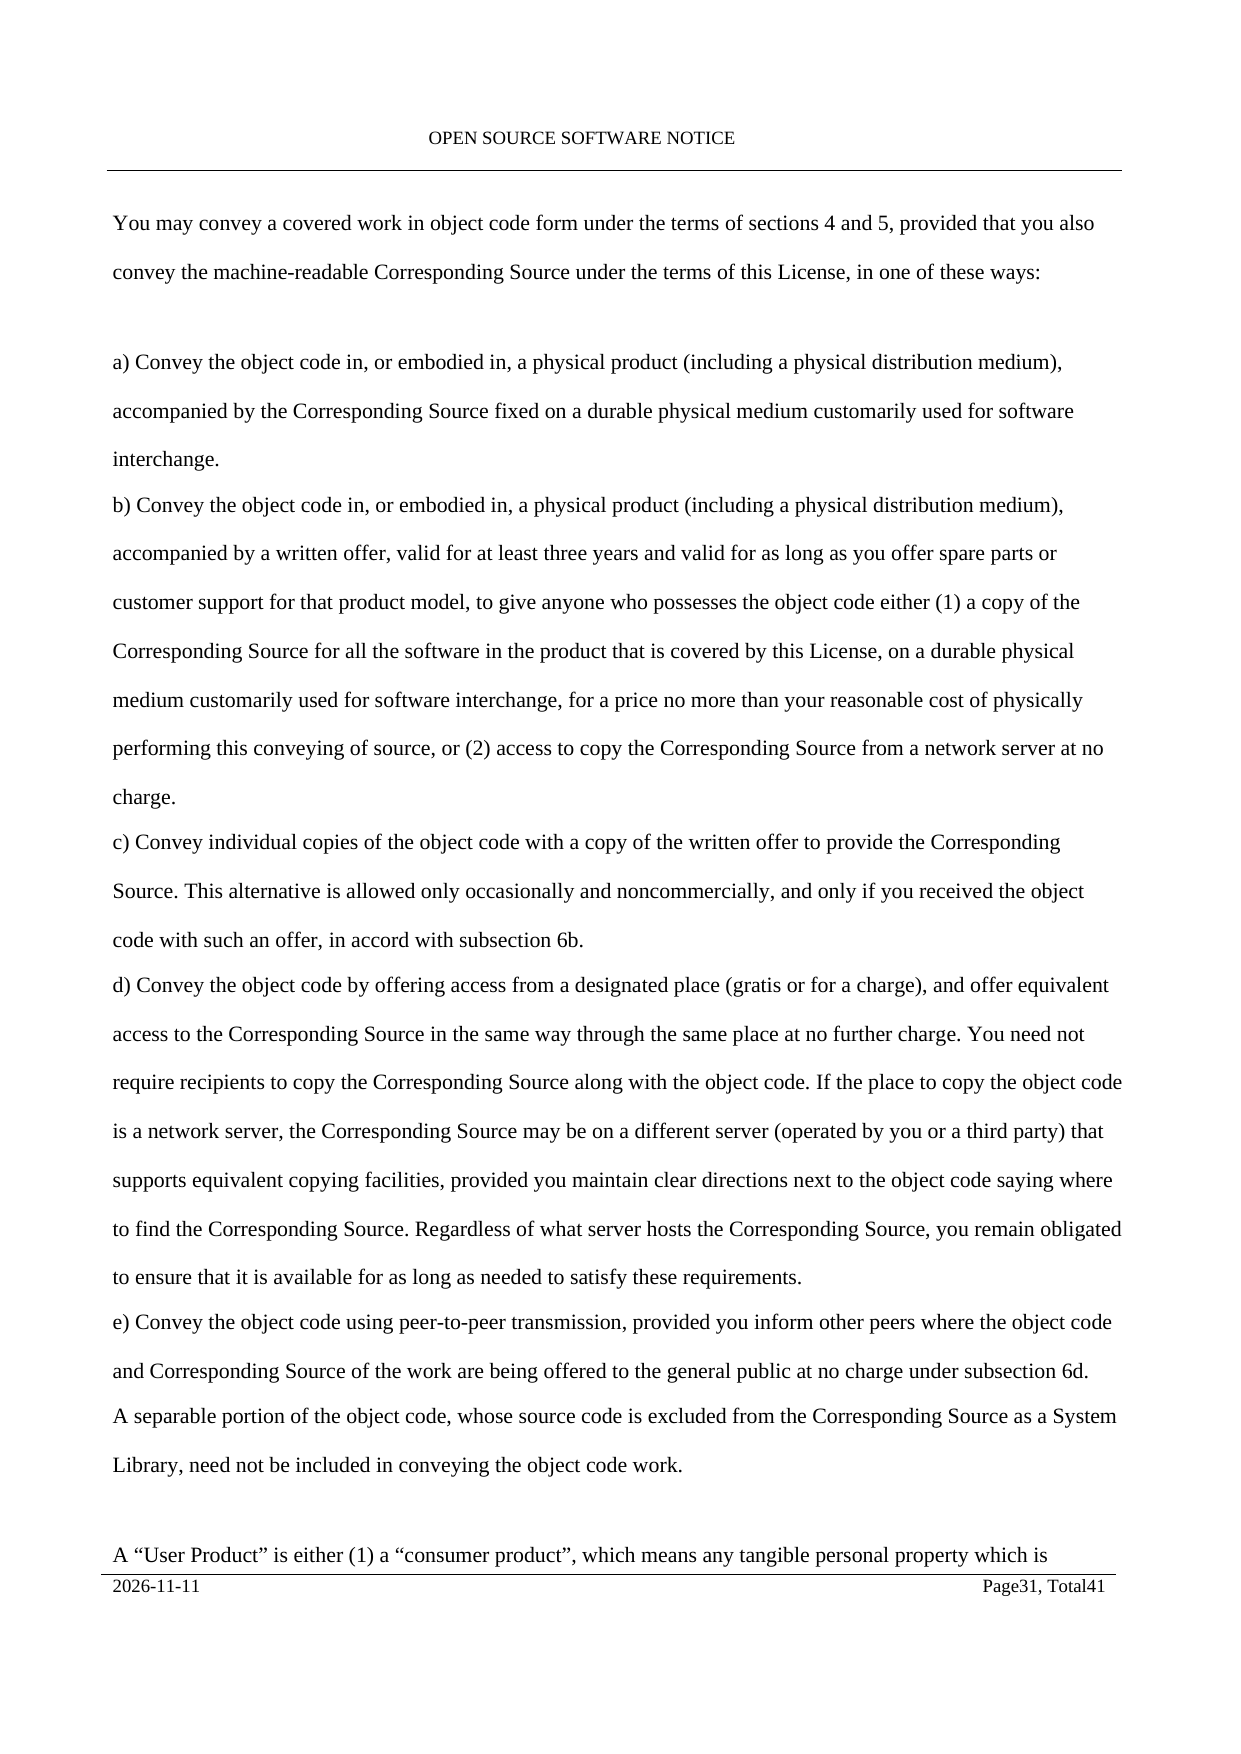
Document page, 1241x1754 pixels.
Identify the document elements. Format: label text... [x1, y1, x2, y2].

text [112, 1538, 1128, 1571]
text c) Convey individual copies of the object code with a copy of the written offer to provide the Corresponding Source. This alternative is allowed only occasionally and noncommercially, and only if you received the object code with such an offer, in accord with subsection 6b. [112, 826, 1128, 956]
text A separable portion of the object code, whose source code is excluded from the Corresponding Source as a System Library, need not be included in conveying the object code work. [112, 1399, 1128, 1481]
text d) Convey the object code by offering access from a designated place (gratis or for a charge), and offer equivalent access to the Corresponding Source in the same way through the same place at no further charge. You need not require recipients to copy the Corresponding Source along with the object code. If the place to copy the object code is a network server, the Corresponding Source may be on a different server (operated by you or a third party) that supports equivalent copying facilities, provided you maintain clear directions next to the object code saying where to find the Corresponding Source. Regardless of what server hosts the Corresponding Source, you remain obligated to ensure that it is available for as long as needed to satisfy these requirements. [112, 968, 1128, 1293]
text e) Convey the object code using peer-to-peer transmission, provided you inform other peers where the object code and Corresponding Source of the work are being offered to the general public at no charge under subsection 6d. [112, 1306, 1128, 1387]
text You may convey a covered work in object code form under the terms of sections 4 and 5, provided that you also convey the machine-readable Corresponding Source under the terms of this License, in one of these ways: [112, 206, 1128, 288]
text b) Convey the object code in, or embodied in, a physical product (including a physical distribution medium), accompanied by a written offer, valid for at least three years and valid for as long as you offer spare parts or customer support for that product model, to give anyone who possesses the object code either (1) a copy of the Corresponding Source for all the software in the product that is covered by this License, on a durable physical medium customarily used for software interchange, for a price no more than your reasonable cost of physically performing this conveying of source, or (2) access to copy the Corresponding Source from a network server at no charge. [112, 488, 1128, 813]
text a) Convey the object code in, or embodied in, a physical product (including a physical distribution medium), accompanied by the Corresponding Source fixed on a durable physical medium customarily used for software interchange. [112, 345, 1128, 475]
